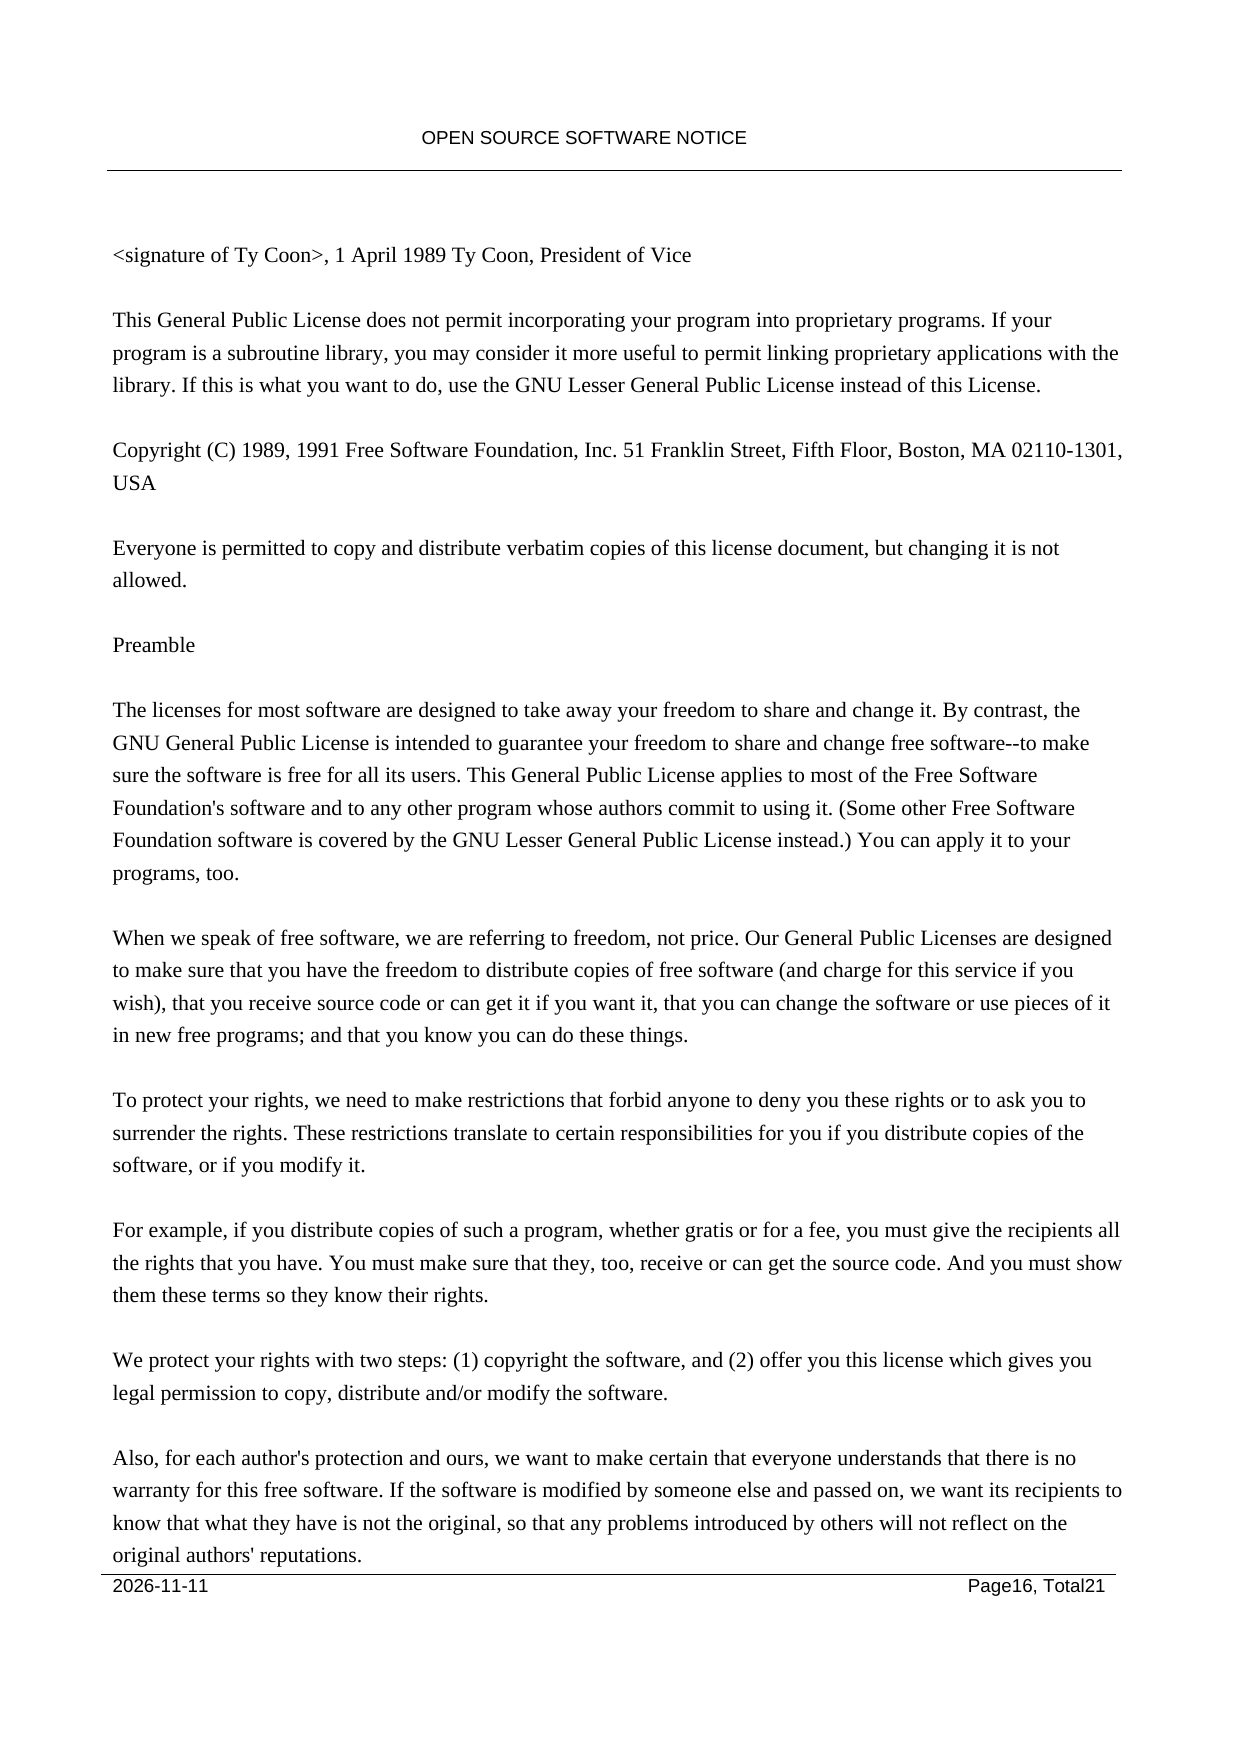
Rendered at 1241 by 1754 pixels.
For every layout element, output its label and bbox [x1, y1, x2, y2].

text [112, 206, 1128, 1571]
